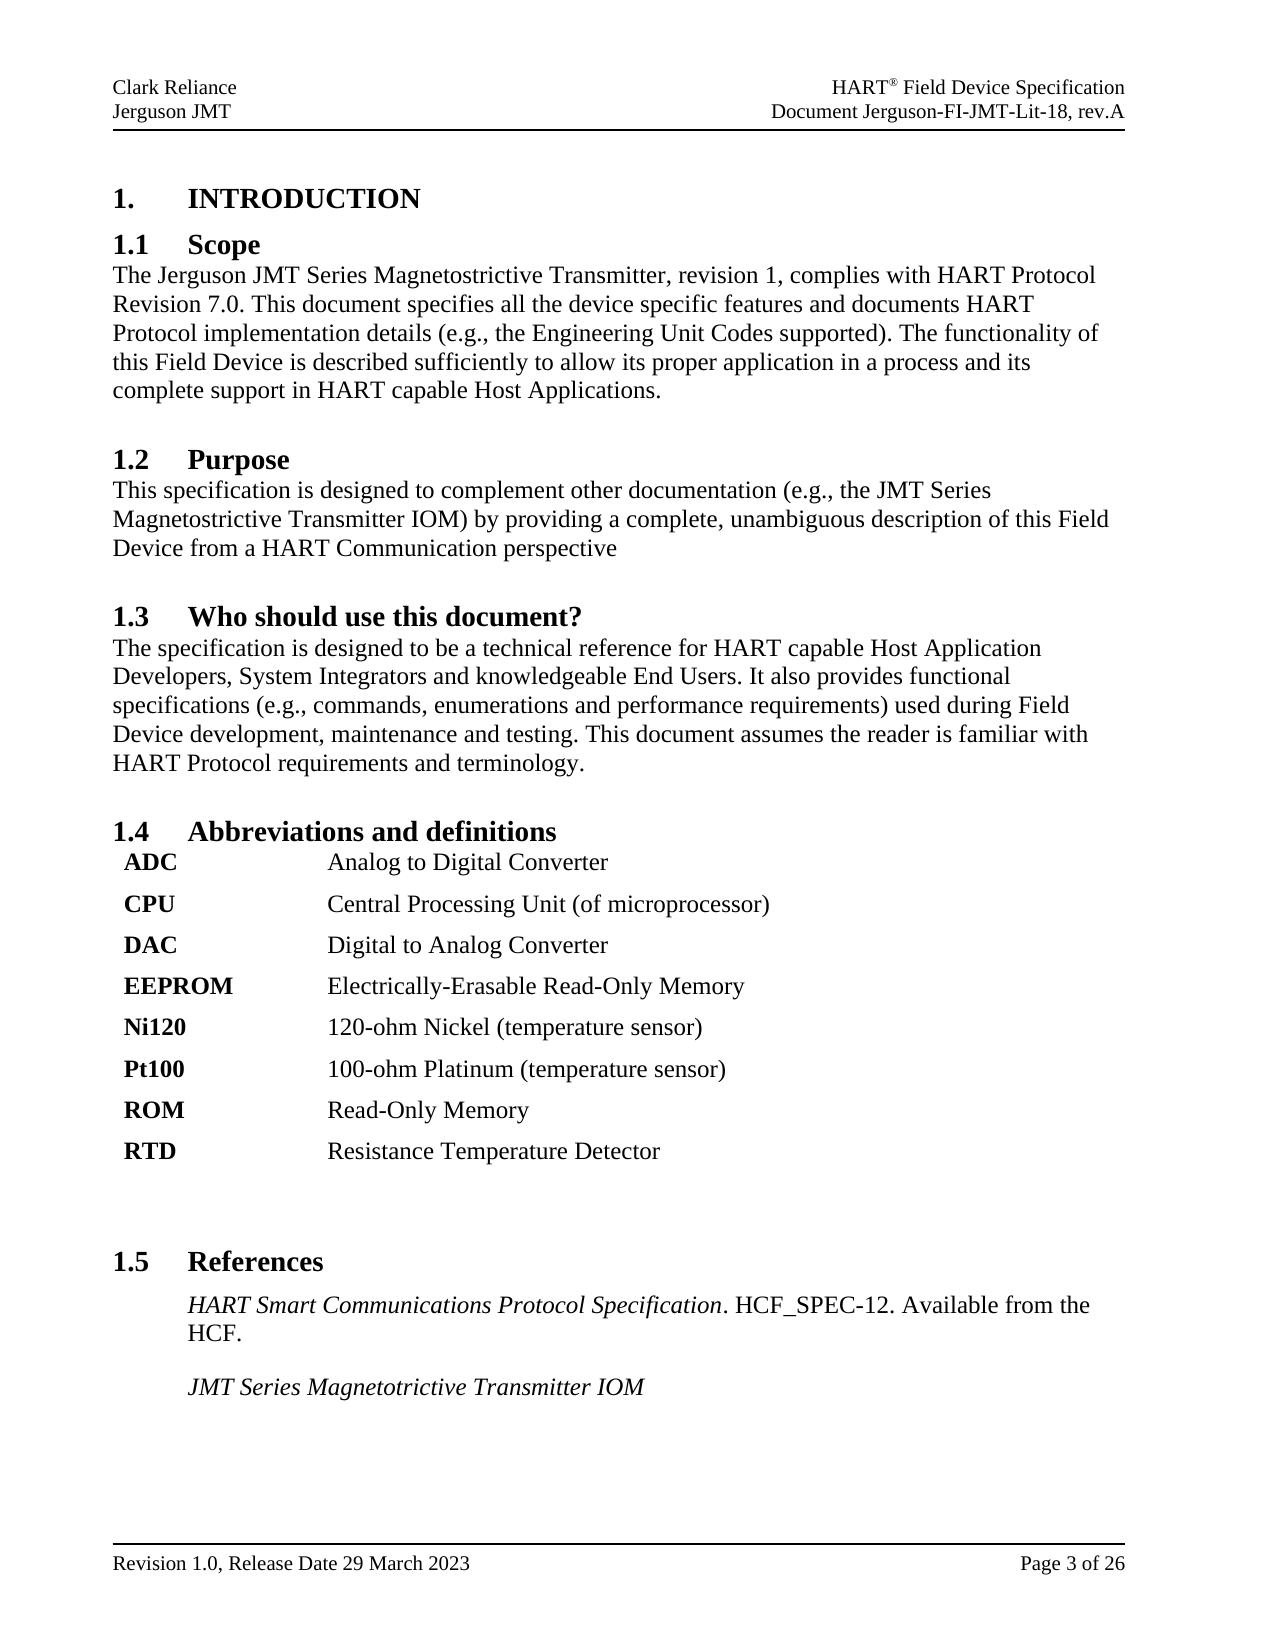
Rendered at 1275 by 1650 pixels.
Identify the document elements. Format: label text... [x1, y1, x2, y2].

text HART Smart Communications Protocol Specification. HCF_SPEC-12. Available from the HCF. [187, 1290, 1125, 1347]
table_cell Pt100 [113, 1054, 316, 1095]
text The specification is designed to be a technical reference for HART capable Host Application Developers, System Integrators and knowledgeable End Users. It also provides functional specifications (e.g., commands, enumerations and performance requirements) used during Field Device development, maintenance and testing. This document assumes the reader is familiar with HART Protocol requirements and terminology. [112, 633, 1125, 776]
subtitle Introduction [112, 181, 1125, 214]
subtitle Abbreviations and definitions [112, 814, 1125, 847]
table_cell CPU [113, 889, 316, 930]
table_cell 120-ohm Nickel (temperature sensor) [316, 1013, 1001, 1054]
table_cell Ni120 [113, 1013, 316, 1054]
subtitle References [112, 1244, 1125, 1277]
table_cell Electrically-Erasable Read-Only Memory [316, 971, 1001, 1012]
subtitle Scope [112, 227, 1125, 261]
subtitle Who should use this document? [112, 599, 1125, 633]
text The Jerguson JMT Series Magnetostrictive Transmitter, revision 1, complies with HART Protocol Revision 7.0. This document specifies all the device specific features and documents HART Protocol implementation details (e.g., the Engineering Unit Codes supported). The functionality of this Field Device is described sufficiently to allow its proper application in a process and its complete support in HART capable Host Applications. [112, 261, 1125, 404]
table_cell Digital to Analog Converter [316, 930, 1001, 971]
table_cell RTD [113, 1136, 316, 1177]
table_cell Resistance Temperature Detector [316, 1136, 1001, 1177]
text This specification is designed to complement other documentation (e.g., the JMT Series Magnetostrictive Transmitter IOM) by providing a complete, unambiguous description of this Field Device from a HART Communication perspective [112, 475, 1125, 562]
table_cell Read-Only Memory [316, 1095, 1001, 1136]
table_cell DAC [113, 930, 316, 971]
table_cell Central Processing Unit (of microprocessor) [316, 889, 1001, 930]
table_header Analog to Digital Converter [316, 848, 1001, 889]
table_cell 100-ohm Platinum (temperature sensor) [316, 1054, 1001, 1095]
table_cell ROM [113, 1095, 316, 1136]
table_header ADC [113, 848, 316, 889]
text JMT Series Magnetotrictive Transmitter IOM [187, 1372, 1125, 1401]
subtitle Purpose [112, 442, 1125, 475]
table_cell EEPROM [113, 971, 316, 1012]
